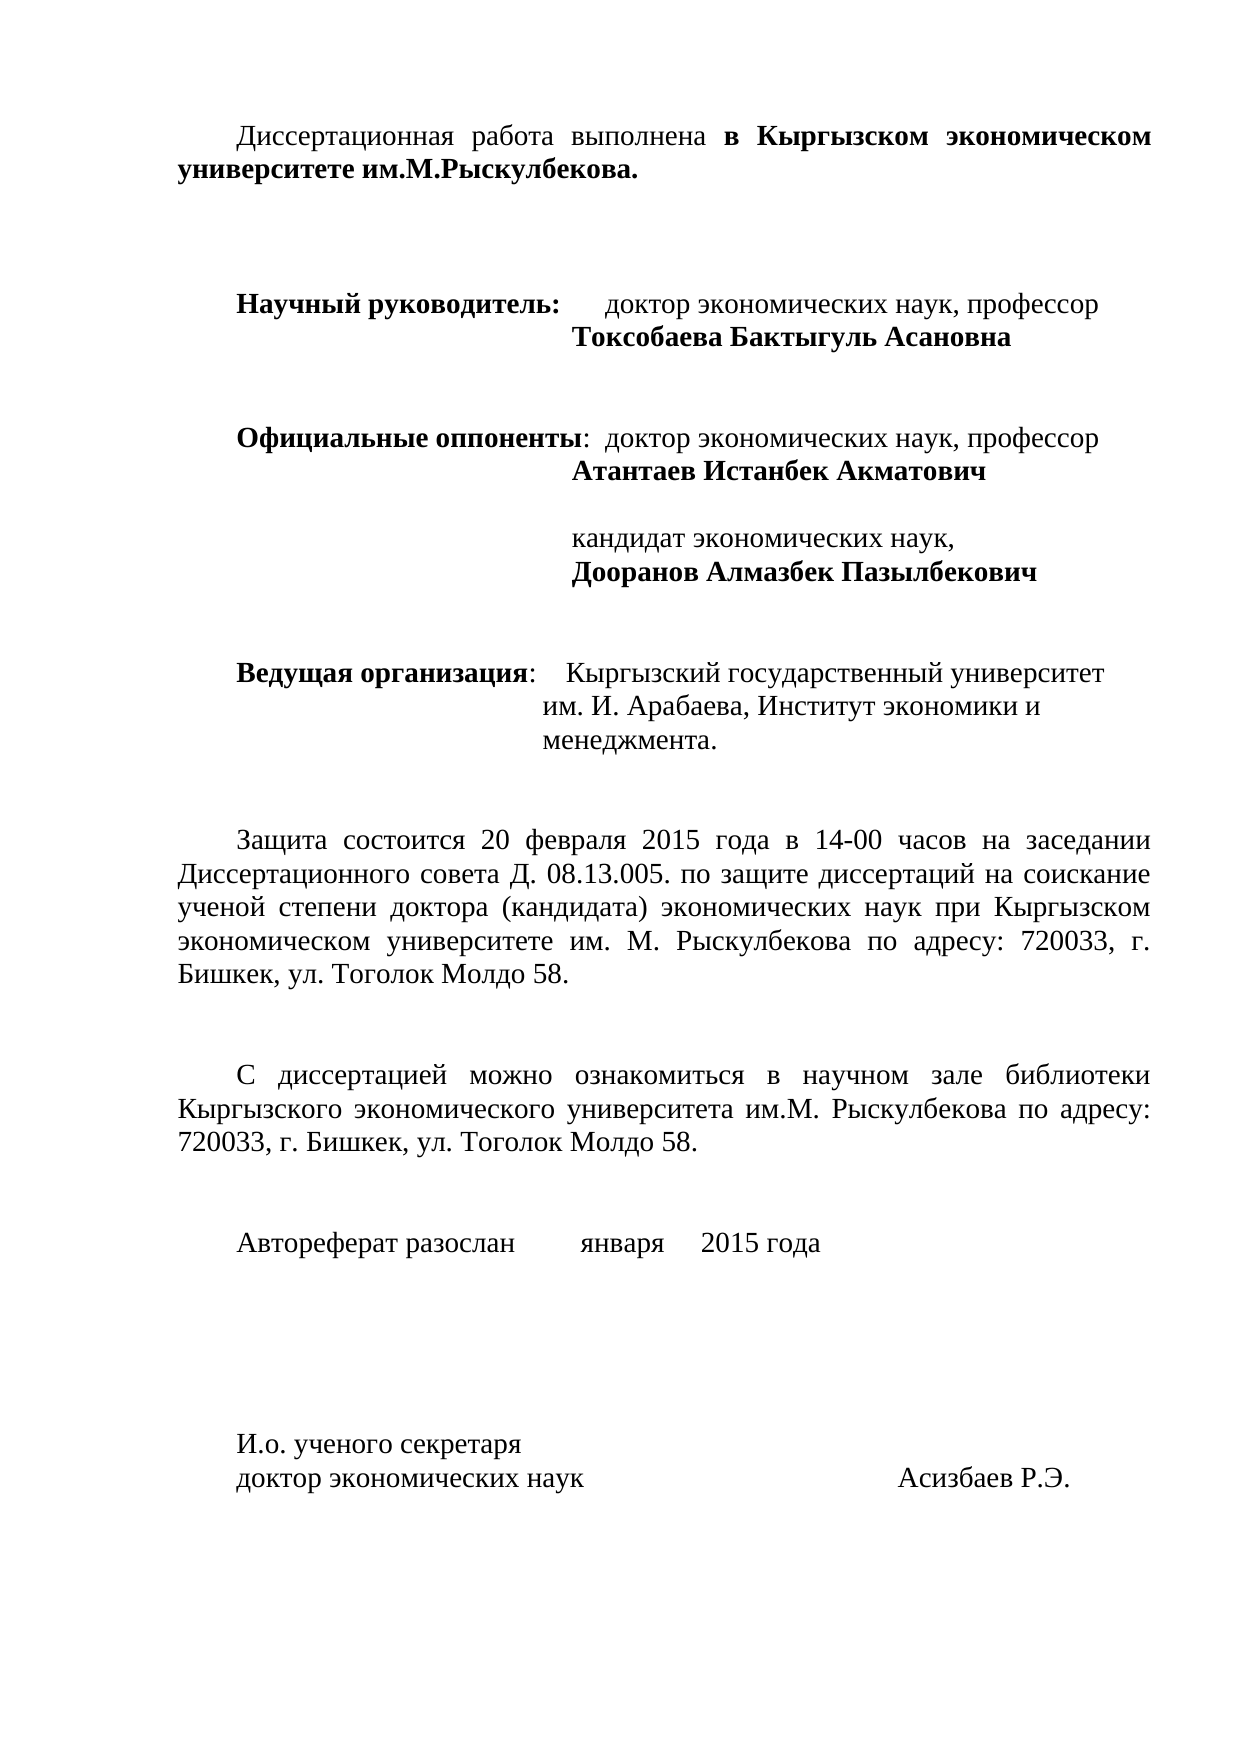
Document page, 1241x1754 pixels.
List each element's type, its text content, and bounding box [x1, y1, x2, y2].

text Научный руководитель: доктор экономических наук, профессор [177, 286, 1152, 319]
text доктор экономических наук Асизбаев Р.Э. [177, 1460, 1152, 1493]
text Токсобаева Бактыгуль Асановна [177, 319, 1152, 353]
text Защита состоится 20 февраля 2015 года в 14-00 часов на заседании Диссертационного совета Д. 08.13.005. по защите диссертаций на соискание ученой степени доктора (кандидата) экономических наук при Кыргызском экономическом университете им. М. Рыскулбекова по адресу: 720033, г. Бишкек, ул. Тоголок Молдо 58. [177, 822, 1152, 990]
text менеджмента. [177, 722, 1152, 755]
text И.о. ученого секретаря [177, 1426, 1152, 1460]
text кандидат экономических наук, [177, 521, 1152, 554]
text Дооранов Алмазбек Пазылбекович [177, 554, 1152, 588]
text Атантаев Истанбек Акматович [177, 453, 1152, 487]
text Диссертационная работа выполнена в Кыргызском экономическом университете им.М.Рыскулбекова. [177, 118, 1152, 185]
text Официальные оппоненты: доктор экономических наук, профессор [177, 420, 1152, 453]
text С диссертацией можно ознакомиться в научном зале библиотеки Кыргызского экономического университета им.М. Рыскулбекова по адресу: 720033, г. Бишкек, ул. Тоголок Молдо 58. [177, 1057, 1152, 1158]
text Автореферат разослан января 2015 года [177, 1225, 1152, 1258]
text Ведущая организация: Кыргызский государственный университет [177, 655, 1152, 688]
text им. И. Арабаева, Институт экономики и [177, 688, 1152, 722]
